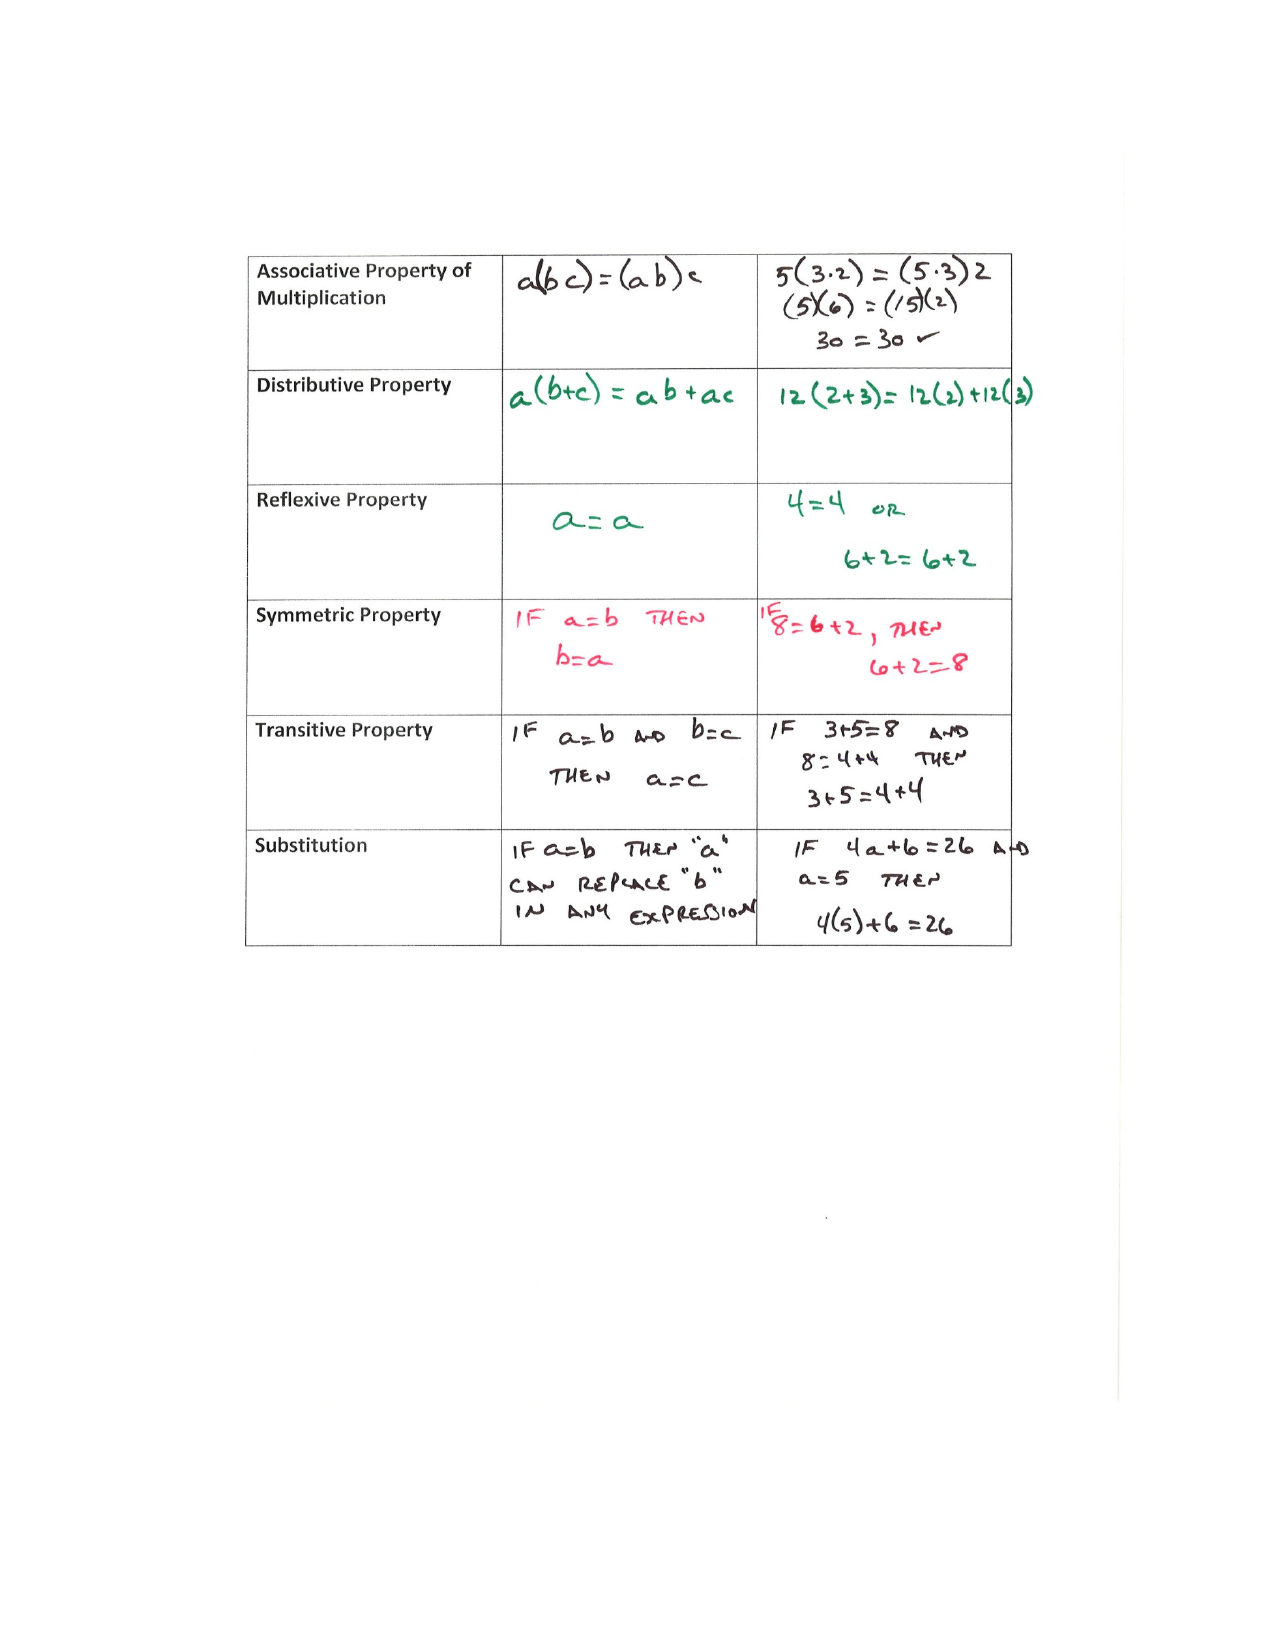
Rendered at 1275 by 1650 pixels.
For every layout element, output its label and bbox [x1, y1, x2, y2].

picture [150, 150, 1125, 1412]
